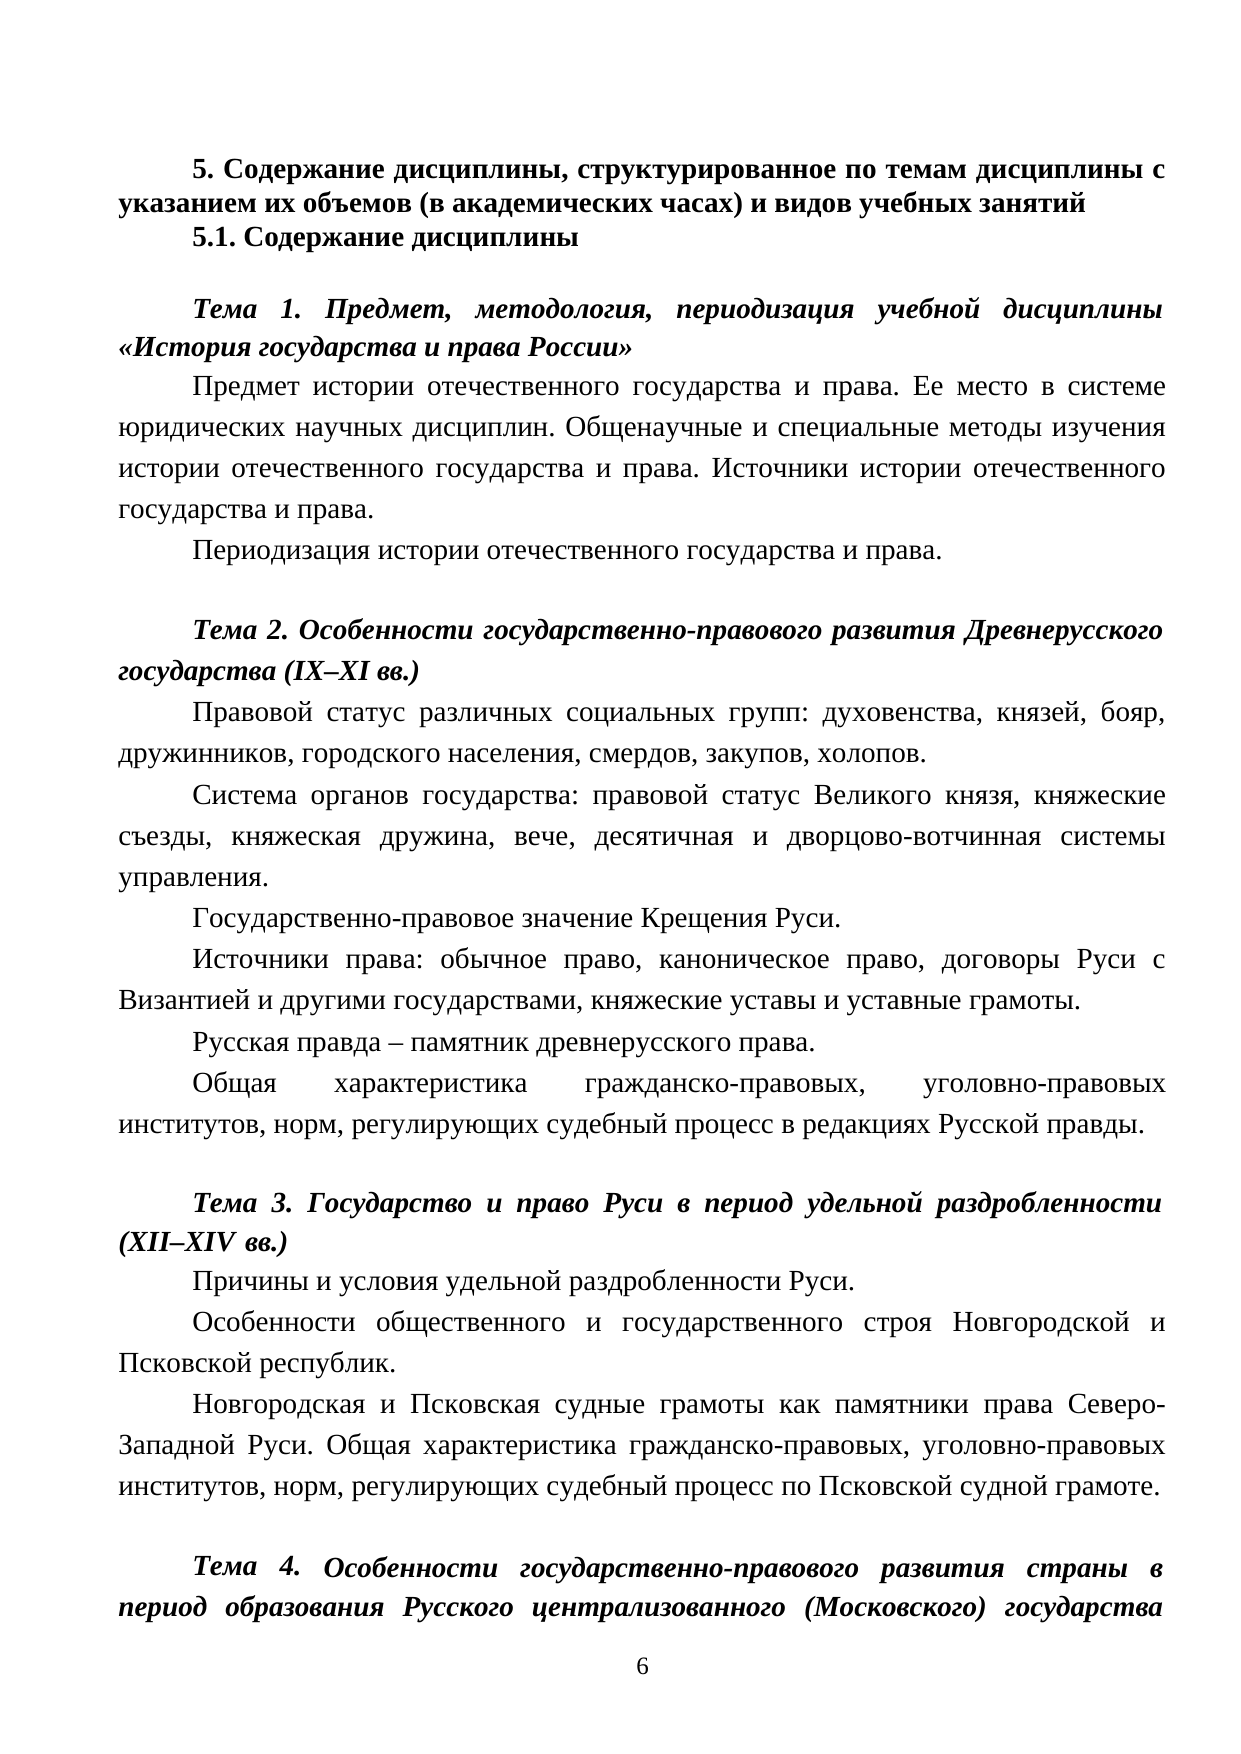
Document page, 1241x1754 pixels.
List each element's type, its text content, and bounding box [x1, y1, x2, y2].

text Тема 1. Предмет, методология, периодизация учебной дисциплины «История государства и права России» [118, 291, 1167, 363]
text Государственно-правовое значение Крещения Руси. [118, 900, 1167, 936]
text Новгородская и Псковская судные грамоты как памятники права Северо-Западной Руси. Общая характеристика гражданско-правовых, уголовно-правовых институтов, норм, регулирующих судебный процесс по Псковской судной грамоте. [118, 1386, 1167, 1504]
text Периодизация истории отечественного государства и права. [118, 532, 1167, 568]
subtitle 5.1. Содержание дисциплины [118, 219, 1167, 252]
text Источники права: обычное право, каноническое право, договоры Руси с Византией и другими государствами, княжеские уставы и уставные грамоты. [118, 941, 1167, 1018]
text Особенности общественного и государственного строя Новгородской и Псковской республик. [118, 1304, 1167, 1381]
text Предмет истории отечественного государства и права. Ее место в системе юридических научных дисциплин. Общенаучные и специальные методы изучения истории отечественного государства и права. Источники истории отечественного государства и права. [118, 368, 1167, 527]
text Русская правда – памятник древнерусского права. [118, 1024, 1167, 1059]
text Причины и условия удельной раздробленности Руси. [118, 1263, 1167, 1298]
subtitle 5. Содержание дисциплины, структурированное по темам дисциплины с указанием их объемов (в академических часах) и видов учебных занятий [118, 152, 1167, 219]
text Система органов государства: правовой статус Великого князя, княжеские съезды, княжеская дружина, вече, десятичная и дворцово-вотчинная системы управления. [118, 777, 1167, 895]
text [118, 1548, 1167, 1622]
text Тема 3. Государство и право Руси в период удельной раздробленности (XII–XIV вв.) [118, 1186, 1167, 1258]
text Общая характеристика гражданско-правовых, уголовно-правовых институтов, норм, регулирующих судебный процесс в редакциях Русской правды. [118, 1065, 1167, 1142]
text Правовой статус различных социальных групп: духовенства, князей, бояр, дружинников, городского населения, смердов, закупов, холопов. [118, 694, 1167, 771]
text Тема 2. Особенности государственно-правового развития Древнерусского государства (IX–XI вв.) [118, 612, 1167, 689]
